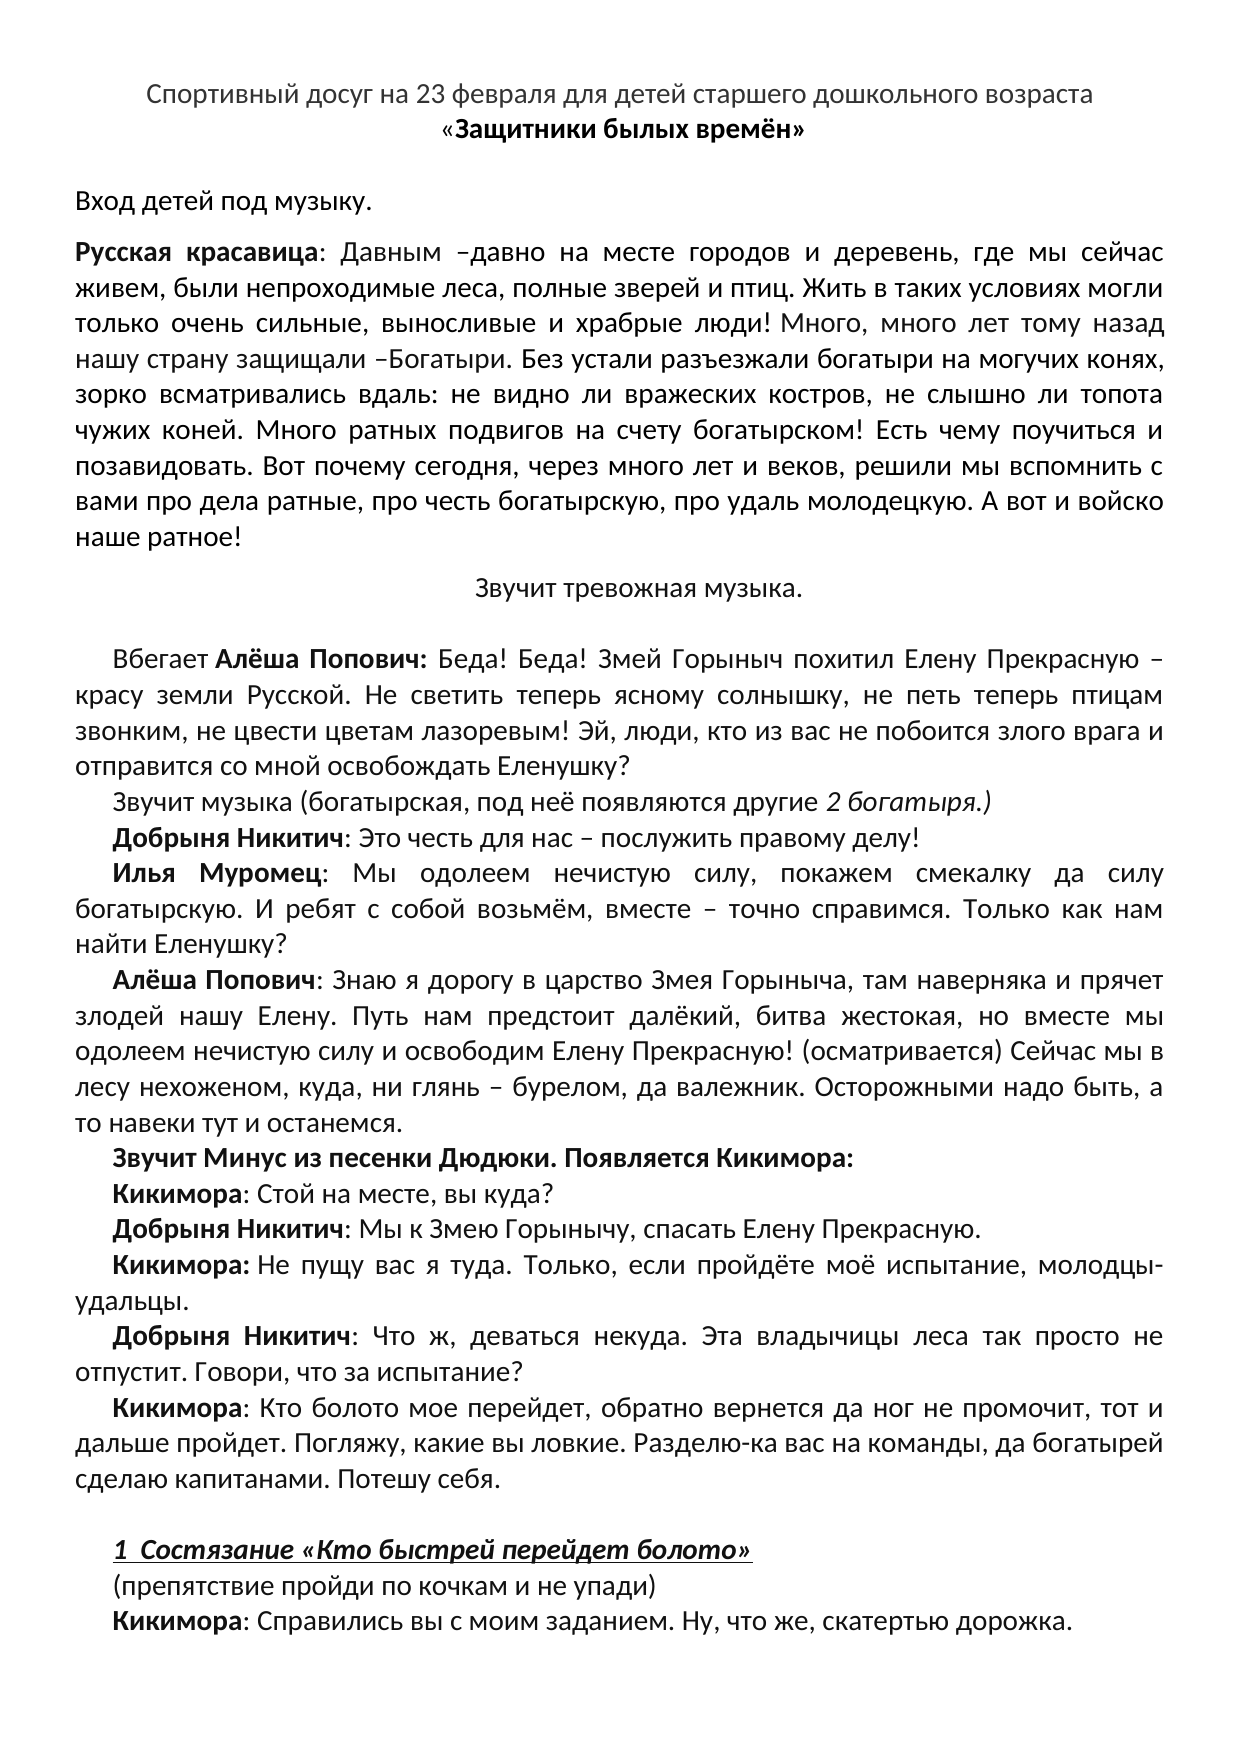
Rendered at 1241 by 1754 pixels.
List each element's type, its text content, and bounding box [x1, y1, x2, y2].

text Звучит Минус из песенки Дюдюки. Появляется Кикимора: [75, 1139, 1165, 1175]
text Вбегает Алёша Попович: Беда! Беда! Змей Горыныч похитил Елену Прекрасную – красу земли Русской. Не светить теперь ясному солнышку, не петь теперь птицам звонким, не цвести цветам лазоревым! Эй, люди, кто из вас не побоится злого врага и отправится со мной освобождать Еленушку? [75, 641, 1165, 783]
text Добрыня Никитич: Что ж, деваться некуда. Эта владычицы леса так просто не отпустит. Говори, что за испытание? [75, 1317, 1165, 1389]
subtitle Спортивный досуг на 23 февраля для детей старшего дошкольного возраста [75, 75, 1165, 111]
subtitle «Защитники былых времён» [75, 111, 1165, 146]
text Кикимора: Не пущу вас я туда. Только, если пройдёте моё испытание, молодцы-удальцы. [75, 1246, 1165, 1317]
text 1 Состязание «Кто быстрей перейдет болото» [75, 1531, 1165, 1567]
text Русская красавица: Давным –давно на месте городов и деревень, где мы сейчас живем, были непроходимые леса, полные зверей и птиц. Жить в таких условиях могли только очень сильные, выносливые и храбрые люди! Много, много лет тому назад нашу страну защищали –Богатыри. Без устали разъезжали богатыри на могучих конях, зорко всматривались вдаль: не видно ли вражеских костров, не слышно ли топота чужих коней. Много ратных подвигов на счету богатырском! Есть чему поучиться и позавидовать. Вот почему сегодня, через много лет и веков, решили мы вспомнить с вами про дела ратные, про честь богатырскую, про удаль молодецкую. А вот и войско наше ратное! [75, 233, 1165, 554]
text Добрыня Никитич: Мы к Змею Горынычу, спасать Елену Прекрасную. [75, 1211, 1165, 1246]
text Добрыня Никитич: Это честь для нас – послужить правому делу! [75, 819, 1165, 854]
text (препятствие пройди по кочкам и не упади) [75, 1567, 1165, 1602]
text Вход детей под музыку. [75, 182, 1165, 217]
text Илья Муромец: Мы одолеем нечистую силу, покажем смекалку да силу богатырскую. И ребят с собой возьмём, вместе – точно справимся. Только как нам найти Еленушку? [75, 854, 1165, 961]
text Кикимора: Кто болото мое перейдет, обратно вернется да ног не промочит, тот и дальше пройдет. Погляжу, какие вы ловкие. Разделю-ка вас на команды, да богатырей сделаю капитанами. Потешу себя. [75, 1389, 1165, 1496]
text Звучит тревожная музыка. [75, 569, 1165, 605]
text Алёша Попович: Знаю я дорогу в царство Змея Горыныча, там наверняка и прячет злодей нашу Елену. Путь нам предстоит далёкий, битва жестокая, но вместе мы одолеем нечистую силу и освободим Елену Прекрасную! (осматривается) Сейчас мы в лесу нехоженом, куда, ни глянь – бурелом, да валежник. Осторожными надо быть, а то навеки тут и останемся. [75, 961, 1165, 1139]
text Кикимора: Справились вы с моим заданием. Ну, что же, скатертью дорожка. [75, 1602, 1165, 1638]
text Звучит музыка (богатырская, под неё появляются другие 2 богатыря.) [75, 783, 1165, 819]
text Кикимора: Стой на месте, вы куда? [75, 1175, 1165, 1211]
